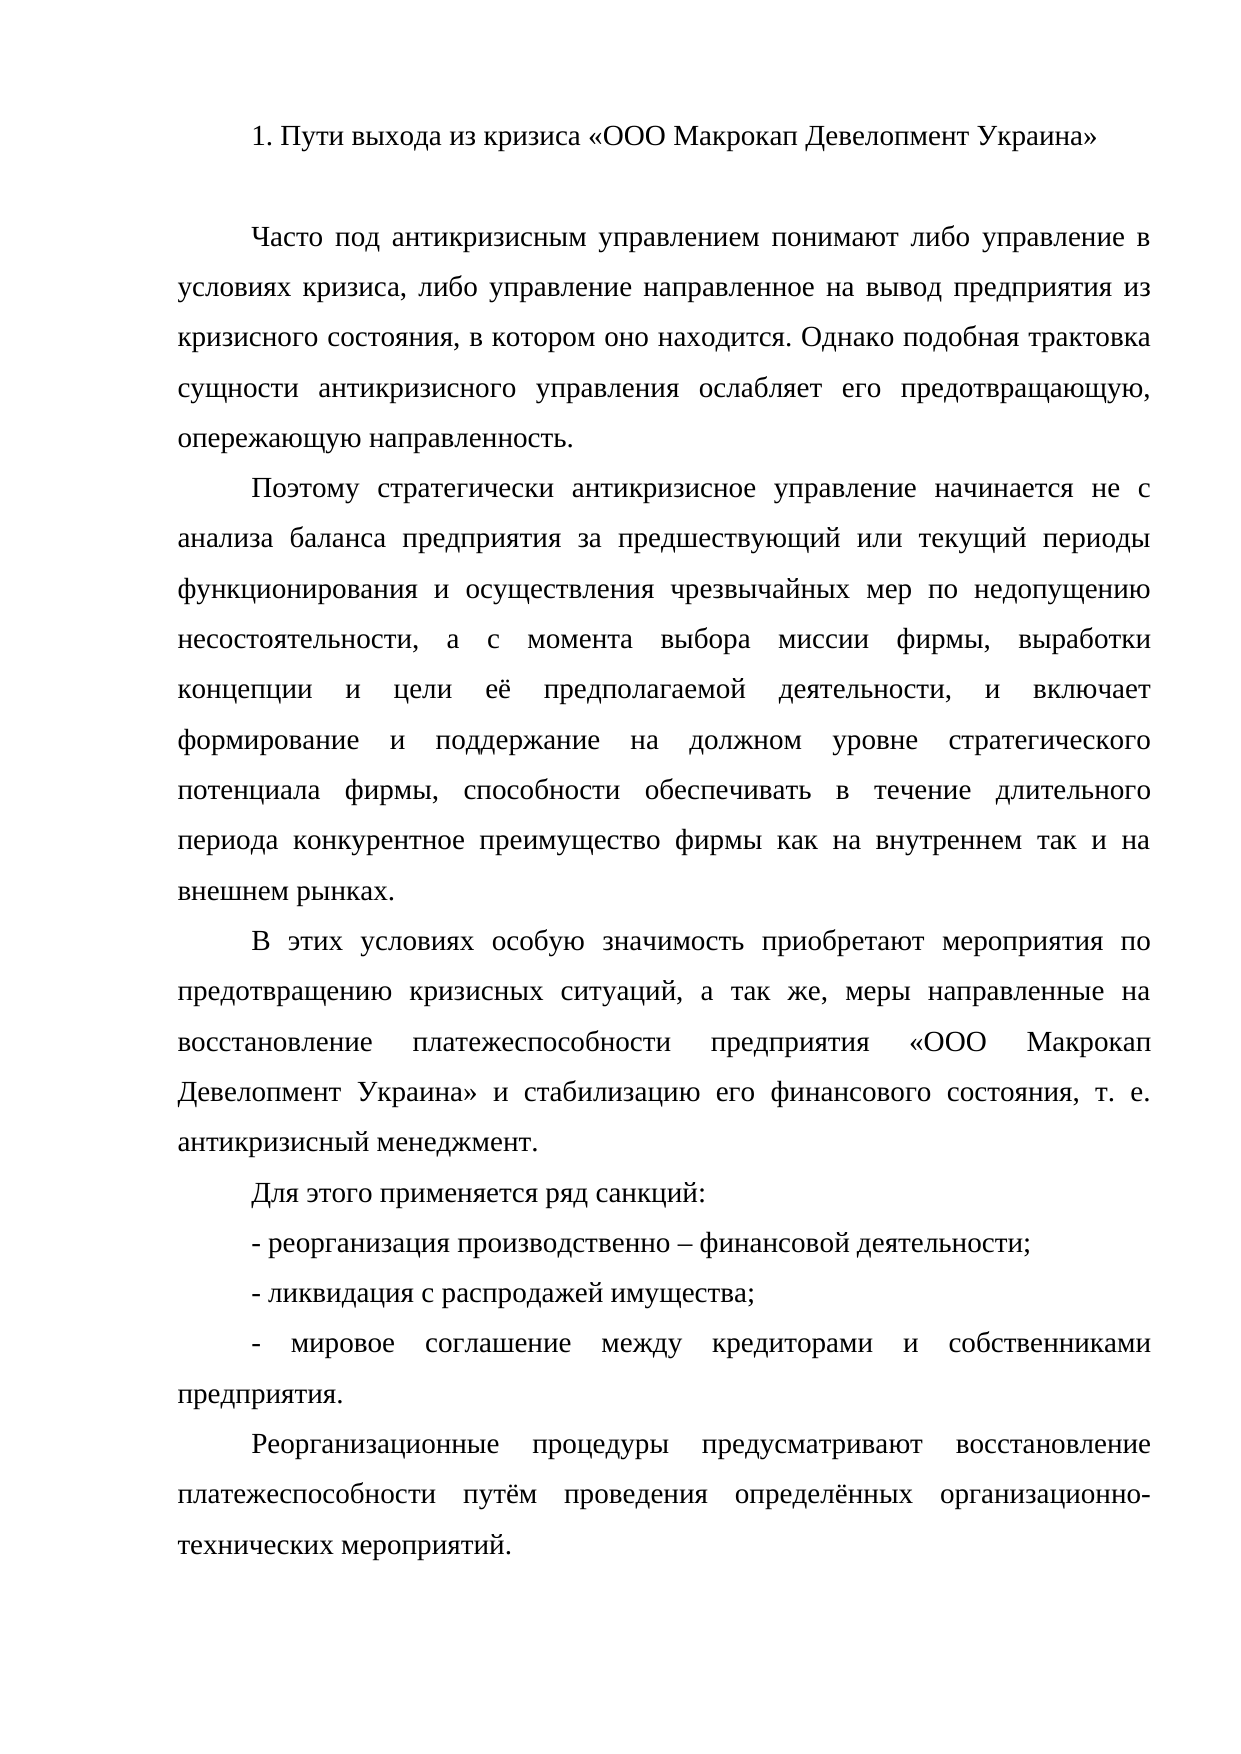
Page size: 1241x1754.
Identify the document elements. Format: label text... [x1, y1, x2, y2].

text Поэтому стратегически антикризисное управление начинается не с анализа баланса предприятия за предшествующий или текущий периоды функционирования и осуществления чрезвычайных мер по недопущению несостоятельности, а с момента выбора миссии фирмы, выработки концепции и цели её предполагаемой деятельности, и включает формирование и поддержание на должном уровне стратегического потенциала фирмы, способности обеспечивать в течение длительного периода конкурентное преимущество фирмы как на внутреннем так и на внешнем рынках. [177, 470, 1152, 906]
text В этих условиях особую значимость приобретают мероприятия по предотвращению кризисных ситуаций, а так же, меры направленные на восстановление платежеспособности предприятия «ООО Макрокап Девелопмент Украина» и стабилизацию его финансового состояния, т. е. антикризисный менеджмент. [177, 923, 1152, 1158]
text Реорганизационные процедуры предусматривают восстановление платежеспособности путём проведения определённых организационно-технических мероприятий. [177, 1426, 1152, 1560]
text - реорганизация производственно – финансовой деятельности; [177, 1225, 1152, 1258]
text Для этого применяется ряд санкций: [177, 1175, 1152, 1208]
text 1. Пути выхода из кризиса «ООО Макрокап Девелопмент Украина» [177, 118, 1152, 152]
text - мировое соглашение между кредиторами и собственниками предприятия. [177, 1326, 1152, 1409]
text - ликвидация с распродажей имущества; [177, 1275, 1152, 1309]
text Часто под антикризисным управлением понимают либо управление в условиях кризиса, либо управление направленное на вывод предприятия из кризисного состояния, в котором оно находится. Однако подобная трактовка сущности антикризисного управления ослабляет его предотвращающую, опережающую направленность. [177, 219, 1152, 453]
